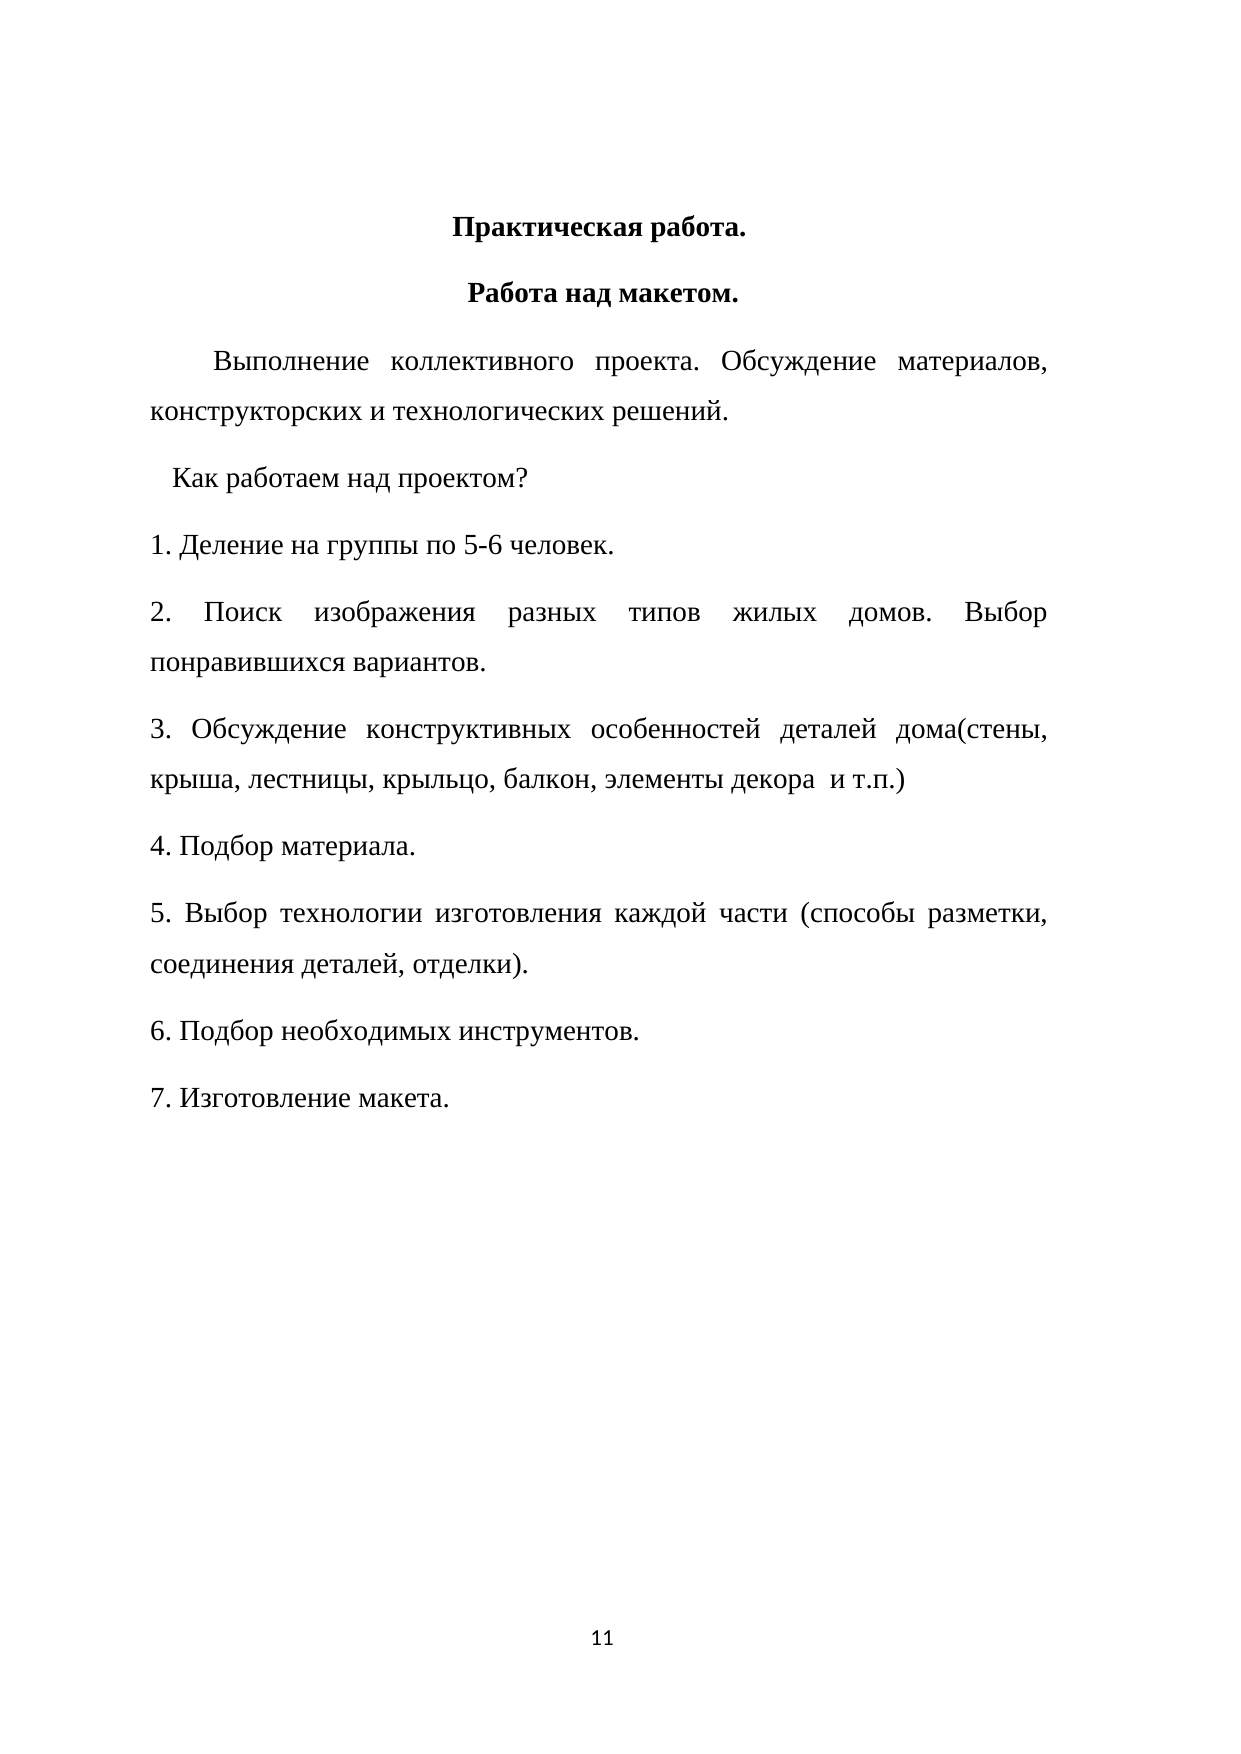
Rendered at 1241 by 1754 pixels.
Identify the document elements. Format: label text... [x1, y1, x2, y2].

text 7. Изготовление макета. [150, 1080, 1048, 1113]
text 4. Подбор материала. [150, 828, 1048, 862]
text 2. Поиск изображения разных типов жилых домов. Выбор понравившихся вариантов. [150, 594, 1048, 678]
text 3. Обсуждение конструктивных особенностей деталей дома(стены, крыша, лестницы, крыльцо, балкон, элементы декора и т.п.) [150, 711, 1048, 795]
text 6. Подбор необходимых инструментов. [150, 1013, 1048, 1046]
text 1. Деление на группы по 5-6 человек. [150, 527, 1048, 560]
text Выполнение коллективного проекта. Обсуждение материалов, конструкторских и технологических решений. [150, 343, 1048, 426]
text 5. Выбор технологии изготовления каждой части (способы разметки, соединения деталей, отделки). [150, 895, 1048, 979]
text Работа над макетом. [150, 276, 1048, 309]
text Практическая работа. [150, 209, 1048, 242]
text Как работаем над проектом? [150, 460, 1048, 493]
